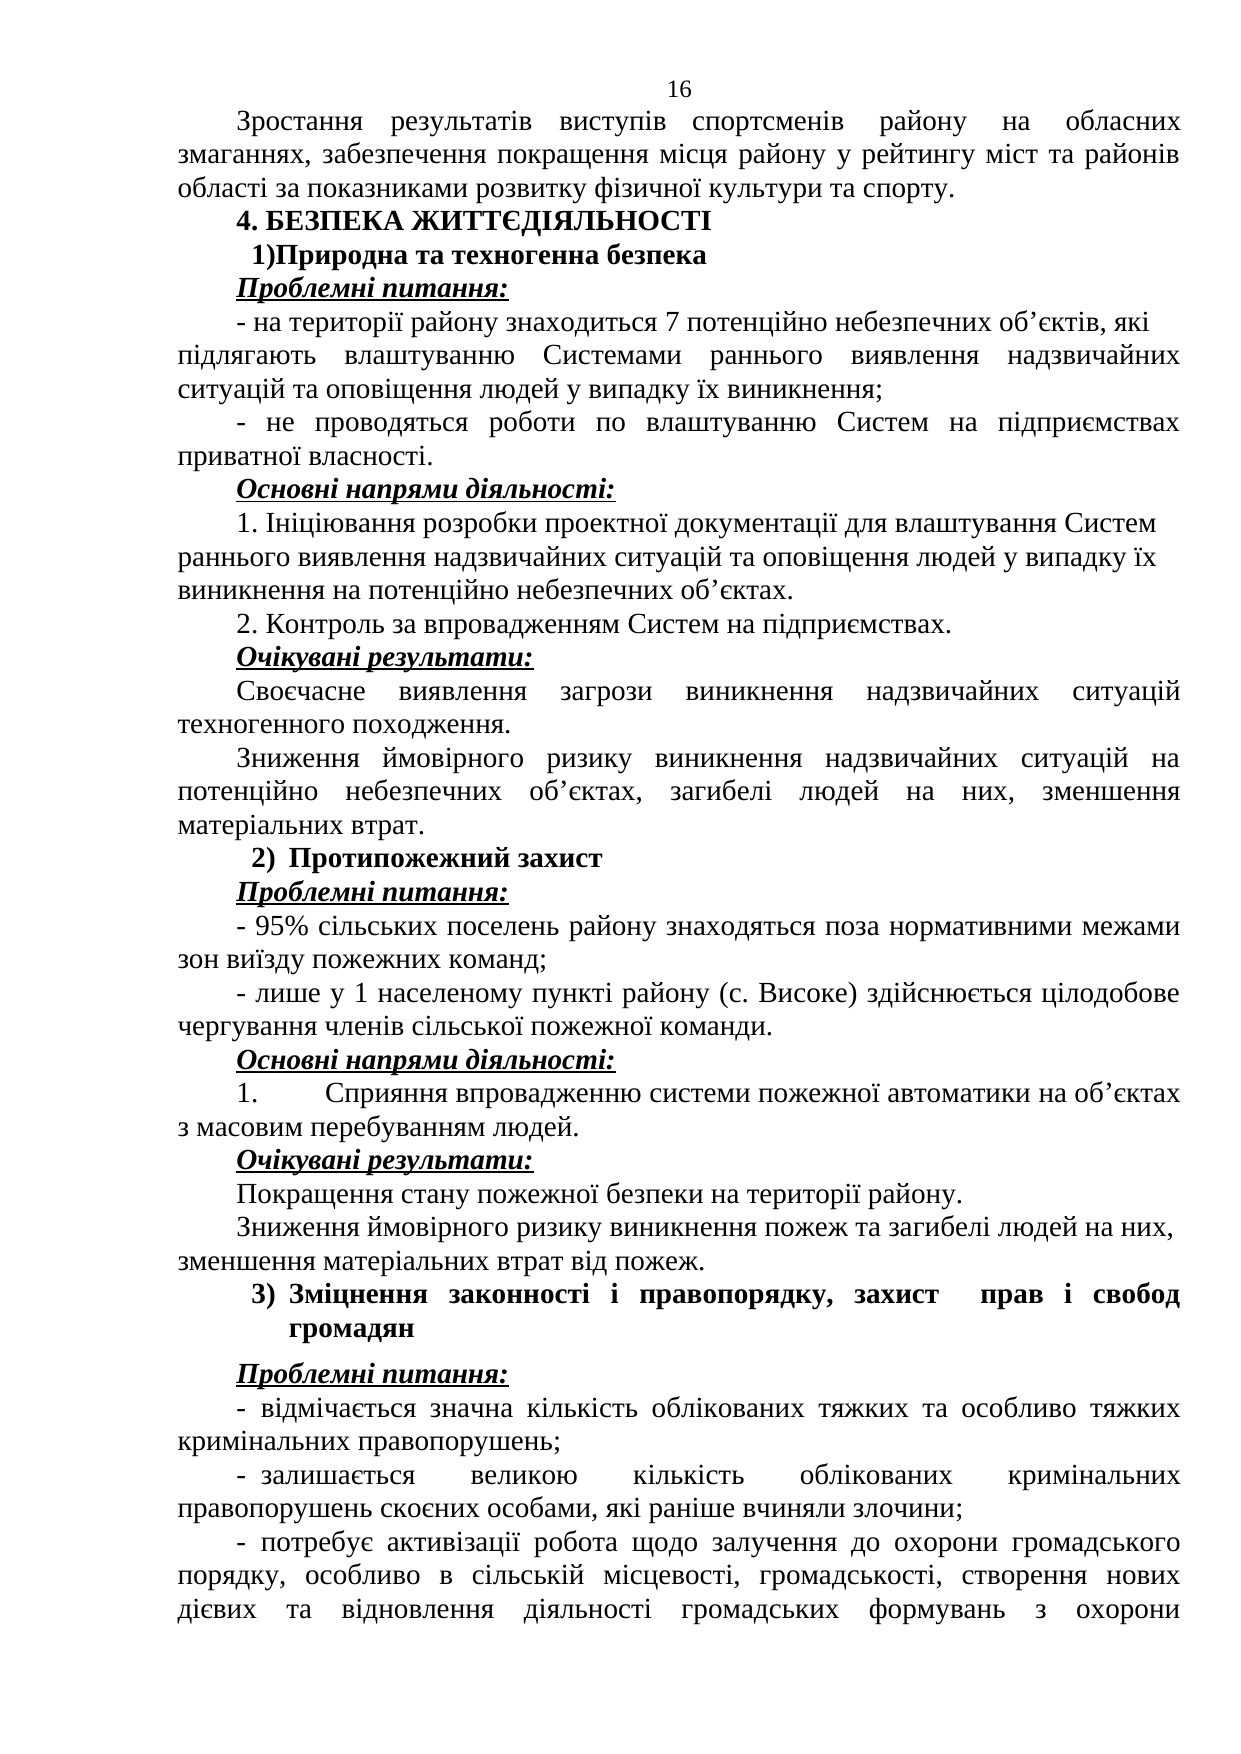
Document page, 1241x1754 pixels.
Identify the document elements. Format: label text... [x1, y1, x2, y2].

text Своєчасне виявлення загрози виникнення надзвичайних ситуацій техногенного походження. [177, 673, 1181, 740]
text Проблемні питання: [177, 874, 1181, 908]
text Зниження ймовірного ризику виникнення пожеж та загибелі людей на них, [177, 1209, 1181, 1243]
text виникнення на потенційно небезпечних об’єктах. [177, 572, 1181, 606]
text Основні напрями діяльності: [177, 472, 1181, 505]
text 2. Контроль за впровадженням Систем на підприємствах. [177, 606, 1181, 639]
text раннього виявлення надзвичайних ситуацій та оповіщення людей у випадку їх [177, 539, 1181, 572]
text - 95% сільських поселень району знаходяться поза нормативними межами зон виїзду пожежних команд; [177, 908, 1181, 975]
text Покращення стану пожежної безпеки на території району. [177, 1176, 1181, 1209]
text Очікувані результати: [177, 639, 1181, 673]
text Основні напрями діяльності: [177, 1042, 1181, 1075]
text Очікувані результати: [177, 1142, 1181, 1176]
text - на території району знаходиться 7 потенційно небезпечних об’єктів, які [177, 304, 1181, 337]
text Зниження ймовірного ризику виникнення надзвичайних ситуацій на потенційно небезпечних об’єктах, загибелі людей на них, зменшення матеріальних втрат. [177, 740, 1181, 841]
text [177, 1524, 1181, 1624]
list Зміцнення законності і правопорядку, захист прав і свобод громадян [251, 1277, 1181, 1344]
text зменшення матеріальних втрат від пожеж. [177, 1243, 1181, 1277]
text - відмічається значна кількість облікованих тяжких та особливо тяжких кримінальних правопорушень; [177, 1390, 1181, 1457]
text Зростання результатів виступів спортсменів району на обласних змаганнях, забезпечення покращення місця району у рейтингу міст та районів області за показниками розвитку фізичної культури та спорту. [177, 103, 1181, 203]
text Проблемні питання: [177, 270, 1181, 304]
text 1)Природна та техногенна безпека [251, 237, 1181, 270]
text - залишається великою кількість облікованих кримінальних правопорушень скоєних особами, які раніше вчиняли злочини; [177, 1457, 1181, 1524]
text - не проводяться роботи по влаштуванню Систем на підприємствах приватної власності. [177, 404, 1181, 472]
text Проблемні питання: [177, 1356, 1181, 1390]
text 4. БЕЗПЕКА ЖИТТЄДІЯЛЬНОСТІ [177, 203, 1181, 237]
list Сприяння впровадженню системи пожежної автоматики на об’єктах з масовим перебуванням людей. [177, 1075, 1181, 1142]
text - лише у 1 населеному пункті району (с. Високе) здійснюється цілодобове чергування членів сільської пожежної команди. [177, 975, 1181, 1042]
text 1. Ініціювання розробки проектної документації для влаштування Систем [177, 505, 1181, 539]
text підлягають влаштуванню Системами раннього виявлення надзвичайних ситуацій та оповіщення людей у випадку їх виникнення; [177, 337, 1181, 404]
list Протипожежний захист [251, 841, 1181, 874]
